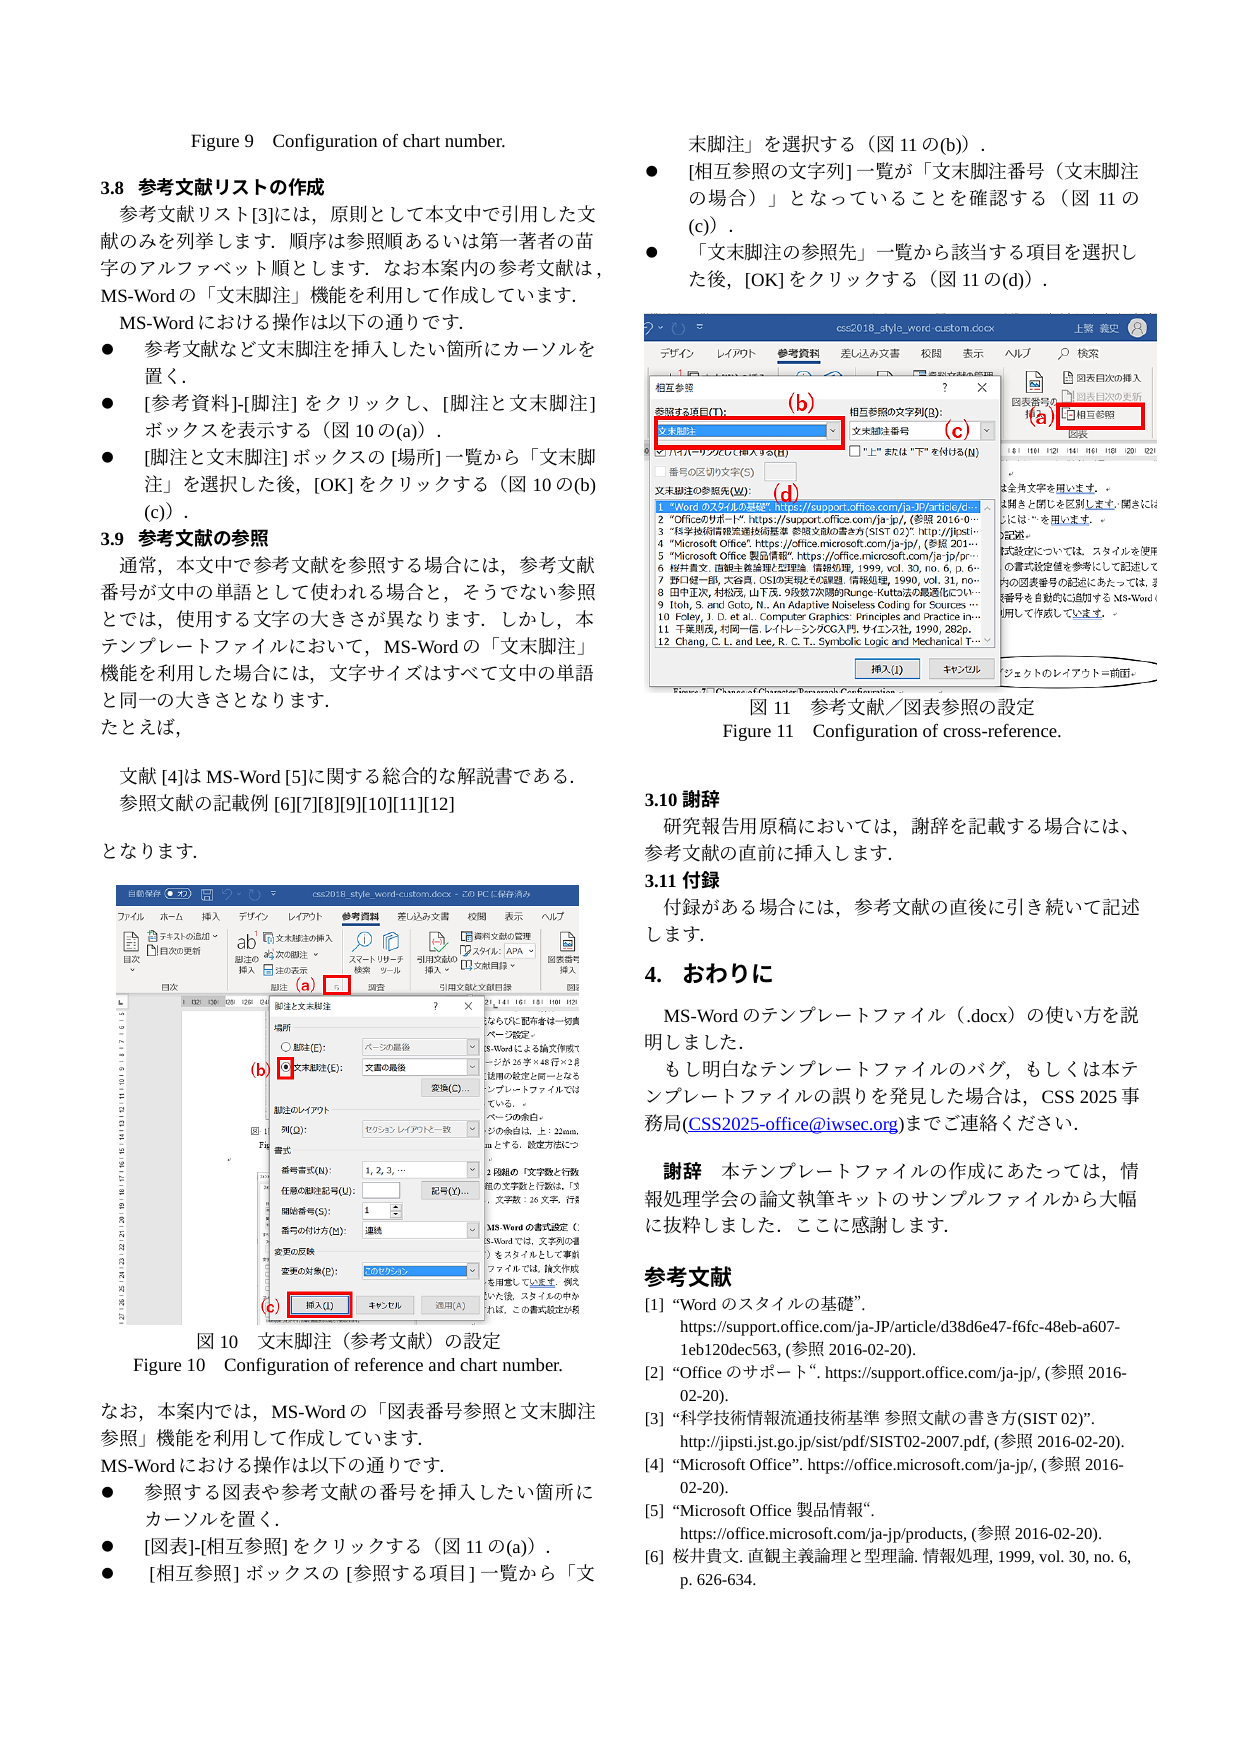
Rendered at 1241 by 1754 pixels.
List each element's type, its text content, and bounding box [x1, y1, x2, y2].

text 謝辞 本テンプレートファイルの作成にあたっては，情報処理学会の論文執筆キットのサンプルファイルから大幅に抜粋しました．ここに感謝します． [644, 1157, 1140, 1238]
picture [644, 313, 1157, 693]
text なお，本案内では，MS-Wordの「図表番号参照と文末脚注参照」機能を利用して作成しています． [100, 1397, 596, 1451]
text 文献 []はMS-Word []に関する総合的な解説書である． [100, 762, 596, 788]
subtitle 参考文献リストの作成 [100, 173, 596, 200]
subtitle 参考文献の参照 [100, 524, 596, 551]
text となります． [100, 837, 596, 864]
text もし明白なテンプレートファイルのバグ，もしくは本テンプレートファイルの誤りを発見した場合は，CSS 2025事務局(CSS2025-office@iwsec.org)までご連絡ください． [644, 1055, 1140, 1136]
subtitle 謝辞 [644, 784, 1140, 811]
text 図 10 文末脚注（参考文献）の設定 [100, 1326, 596, 1353]
subtitle おわりに [644, 959, 1140, 988]
text “Microsoft Office”. https://office.microsoft.com/ja-jp/, (参照 2016-02-20). [644, 1452, 1140, 1498]
text “Microsoft Office 製品情報“. https://office.microsoft.com/ja-jp/products, (参照 2016-02-20). [644, 1498, 1140, 1544]
text “Officeのサポート“. https://support.office.com/ja-jp/, (参照 2016-02-20). [644, 1360, 1140, 1406]
text 通常，本文中で参考文献を参照する場合には，参考文献番号が文中の単語として使われる場合と，そうでない参照とでは，使用する文字の大きさが異なります．しかし，本テンプレートファイルにおいて，MS-Wordの「文末脚注」機能を利用した場合には，文字サイズはすべて文中の単語と同一の大きさとなります． [100, 551, 596, 713]
text 研究報告用原稿においては，謝辞を記載する場合には、参考文献の直前に挿入します． [644, 811, 1140, 865]
text 図 11 参考文献／図表参照の設定 [644, 693, 1140, 719]
text 参考文献 [644, 1260, 1140, 1292]
picture [116, 885, 579, 1326]
list 参考文献など文末脚注を挿入したい箇所にカーソルを置く． [100, 335, 596, 389]
list 参照する図表や参考文献の番号を挿入したい箇所にカーソルを置く． [100, 1477, 596, 1531]
text MS-Wordにおける操作は以下の通りです． [100, 308, 596, 335]
text “Word のスタイルの基礎”. https://support.office.com/ja-JP/article/d38d6e47-f6fc-48eb-a607-1eb120dec563, (参照 2016-02-20). [644, 1292, 1140, 1360]
text Figure 9 Configuration of chart number. [100, 130, 596, 151]
text 参照文献の記載例 [][][][][][][] [100, 788, 596, 816]
text MS-Wordのテンプレートファイル（.docx）の使い方を説明しました． [644, 1001, 1140, 1055]
text MS-Wordにおける操作は以下の通りです． [100, 1451, 596, 1477]
text “科学技術情報流通技術基準 参照文献の書き方(SIST 02)”. http://jipsti.jst.go.jp/sist/pdf/SIST02-2007.pdf, (参照 2016-02-20). [644, 1406, 1140, 1452]
text 付録がある場合には，参考文献の直後に引き続いて記述します． [644, 893, 1140, 947]
subtitle 付録 [644, 865, 1140, 893]
text 桜井貴文. 直観主義論理と型理論. 情報処理, 1999, vol. 30, no. 6, p. 626-634. [644, 1544, 1140, 1589]
text Figure 10 Configuration of reference and chart number. [100, 1353, 596, 1375]
text 参考文献リスト[]には，原則として本文中で引用した文献のみを列挙します．順序は参照順あるいは第一著者の苗字のアルファベット順とします．なお本案内の参考文献は，MS-Wordの「文末脚注」機能を利用して作成しています． [100, 200, 596, 308]
text Figure 11 Configuration of cross-reference. [644, 719, 1140, 741]
text たとえば， [100, 713, 596, 740]
